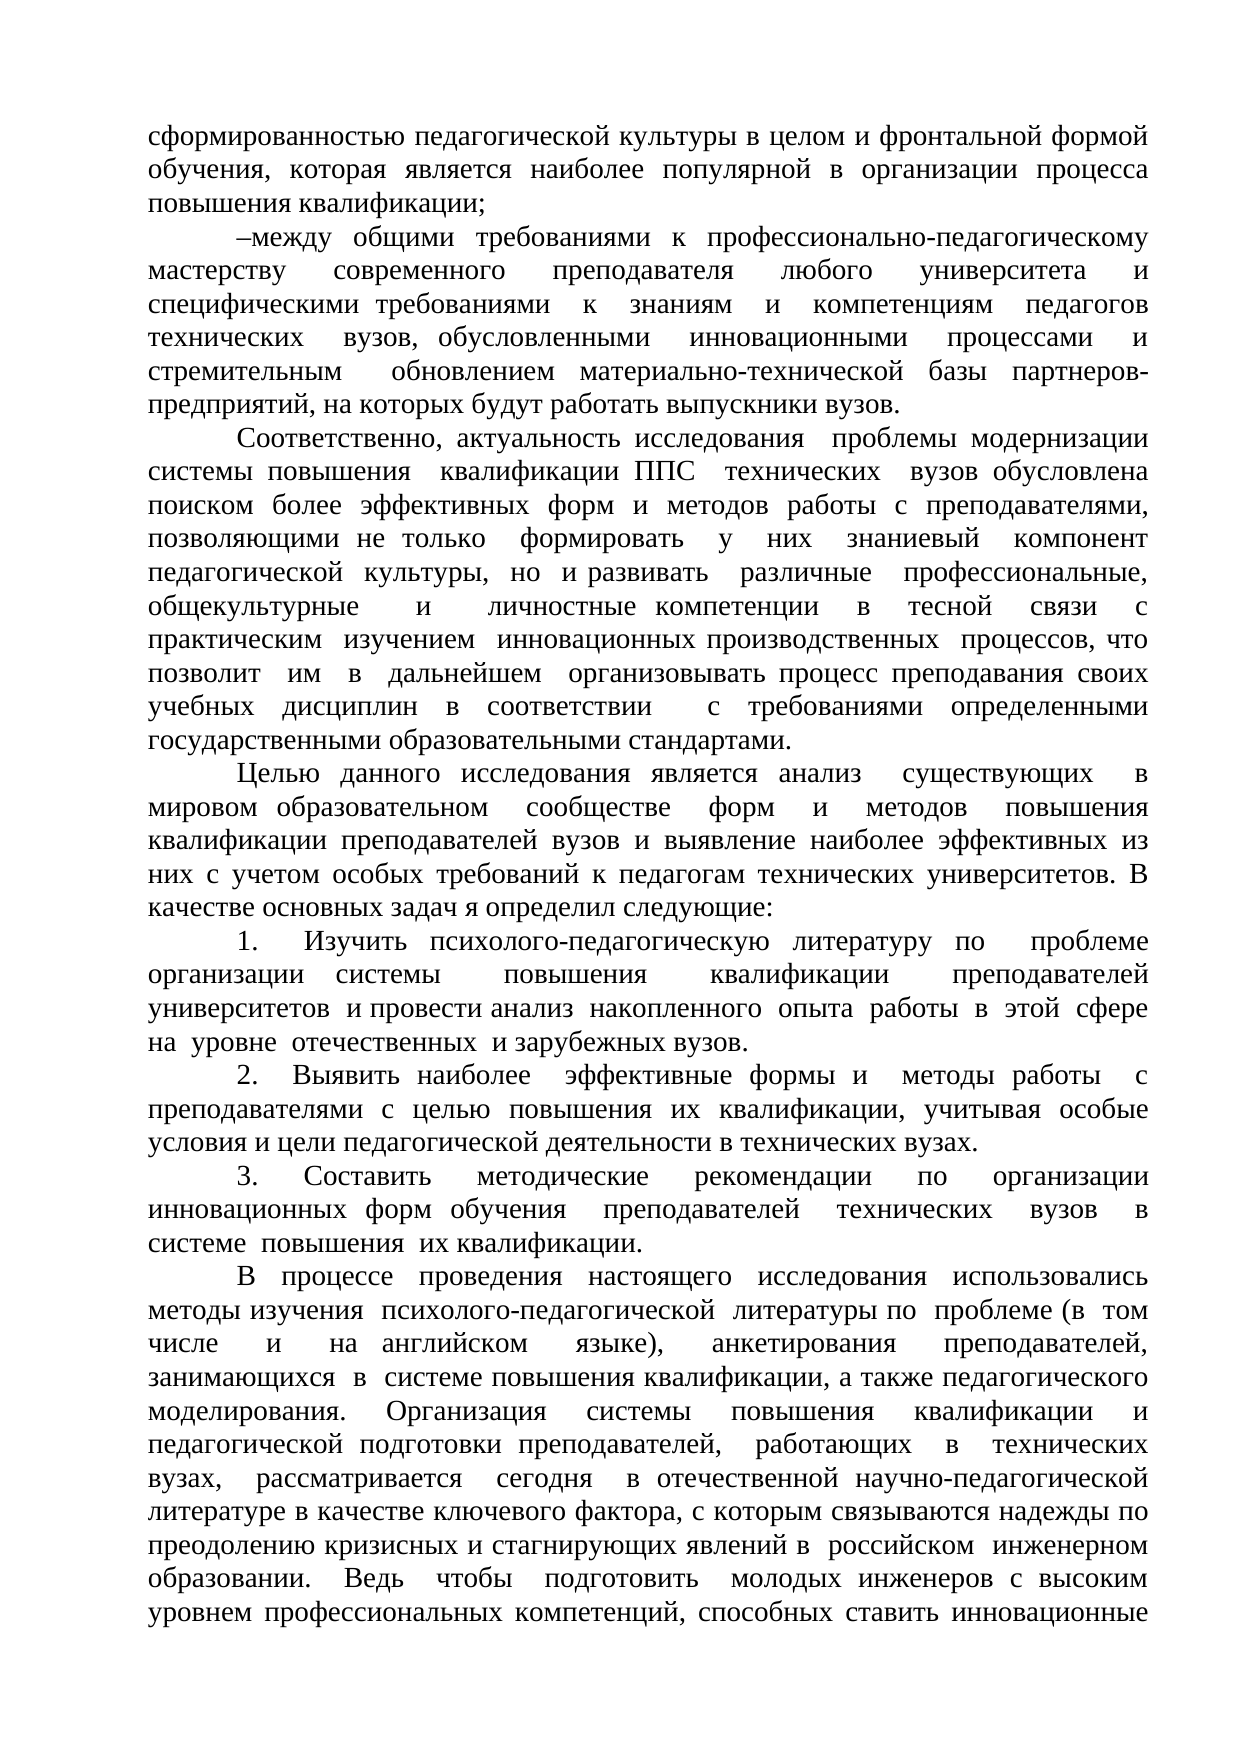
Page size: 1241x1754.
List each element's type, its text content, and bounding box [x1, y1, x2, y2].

text 3. Составить методические рекомендации по организации инновационных форм обучения преподавателей технических вузов в системе повышения их квалификации. [148, 1158, 1149, 1258]
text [148, 118, 1149, 219]
text Целью данного исследования является анализ существующих в мировом образовательном сообществе форм и методов повышения квалификации преподавателей вузов и выявление наиболее эффективных из них с учетом особых требований к педагогам технических университетов. В качестве основных задач я определил следующие: [148, 755, 1149, 923]
text –между общими требованиями к профессионально-педагогическому мастерству современного преподавателя любого университета и специфическими требованиями к знаниям и компетенциям педагогов технических вузов, обусловленными инновационными процессами и стремительным обновлением материально-технической базы партнеров-предприятий, на которых будут работать выпускники вузов. [148, 219, 1149, 420]
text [148, 1258, 1149, 1627]
text 1. Изучить психолого-педагогическую литературу по проблеме организации системы повышения квалификации преподавателей университетов и провести анализ накопленного опыта работы в этой сфере на уровне отечественных и зарубежных вузов. [148, 923, 1149, 1057]
text Соответственно, актуальность исследования проблемы модернизации системы повышения квалификации ППС технических вузов обусловлена поиском более эффективных форм и методов работы с преподавателями, позволяющими не только формировать у них знаниевый компонент педагогической культуры, но и развивать различные профессиональные, общекультурные и личностные компетенции в тесной связи с практическим изучением инновационных производственных процессов, что позволит им в дальнейшем организовывать процесс преподавания своих учебных дисциплин в соответствии с требованиями определенными государственными образовательными стандартами. [148, 420, 1149, 755]
text 2. Выявить наиболее эффективные формы и методы работы с преподавателями с целью повышения их квалификации, учитывая особые условия и цели педагогической деятельности в технических вузах. [148, 1057, 1149, 1158]
